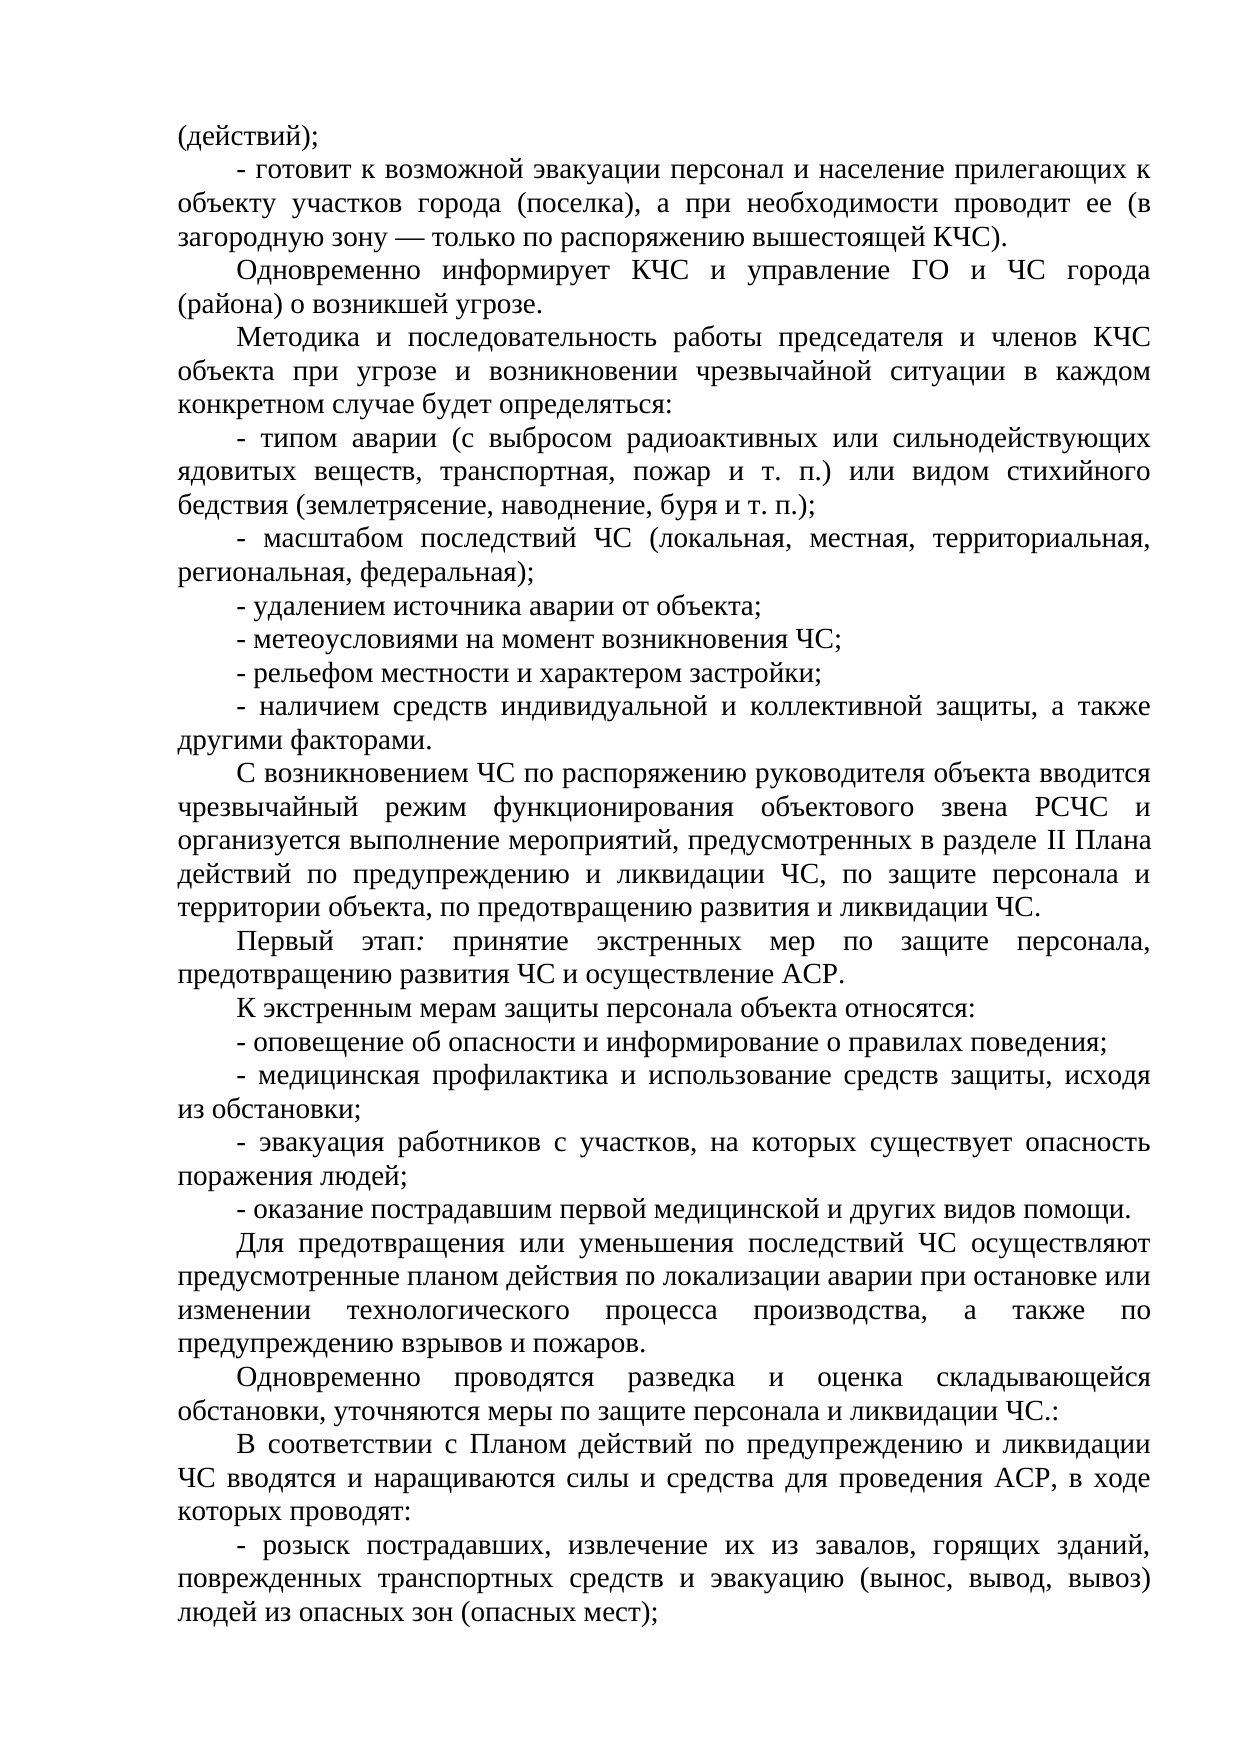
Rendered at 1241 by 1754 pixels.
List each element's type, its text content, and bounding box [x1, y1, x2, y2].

text Методика и последовательность работы председателя и членов КЧС объекта при угрозе и возникновении чрезвычайной ситуации в каждом конкретном случае будет определяться: [177, 319, 1152, 420]
text - масштабом последствий ЧС (локальная, местная, территориальная, региональная, федеральная); [177, 521, 1152, 588]
text Одновременно информирует КЧС и управление ГО и ЧС города (района) о возникшей угрозе. [177, 252, 1152, 319]
text - медицинская профилактика и использование средств защиты, исходя из обстановки; [177, 1057, 1152, 1124]
text - наличием средств индивидуальной и коллективной защиты, а также другими факторами. [177, 688, 1152, 755]
text В соответствии с Планом действий по предупреждению и ликвидации ЧС вводятся и наращиваются силы и средства для проведения АСР, в ходе которых проводят: [177, 1426, 1152, 1527]
text - розыск пострадавших, извлечение их из завалов, горящих зданий, поврежденных транспортных средств и эвакуацию (вынос, вывод, вывоз) людей из опасных зон (опасных мест); [177, 1527, 1152, 1627]
text - эвакуация работников с участков, на которых существует опасность поражения людей; [177, 1124, 1152, 1191]
text - метеоусловиями на момент возникновения ЧС; [177, 621, 1152, 655]
text - готовит к возможной эвакуации персонал и население прилегающих к объекту участков города (поселка), а при необходимости проводит ее (в загородную зону — только по распоряжению вышестоящей КЧС). [177, 152, 1152, 252]
text - оповещение об опасности и информирование о правилах поведения; [177, 1024, 1152, 1057]
text Первый этап: принятие экстренных мер по защите персонала, предотвращению развития ЧС и осуществление АСР. [177, 923, 1152, 990]
text - оказание пострадавшим первой медицинской и других видов помощи. [177, 1191, 1152, 1225]
text - рельефом местности и характером застройки; [177, 655, 1152, 688]
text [177, 118, 1152, 152]
text С возникновением ЧС по распоряжению руководителя объекта вводится чрезвычайный режим функционирования объектового звена РСЧС и организуется выполнение мероприятий, предусмотренных в разделе II Плана действий по предупреждению и ликвидации ЧС, по защите персонала и территории объекта, по предотвращению развития и ликвидации ЧС. [177, 755, 1152, 923]
text - удалением источника аварии от объекта; [177, 588, 1152, 621]
text Для предотвращения или уменьшения последствий ЧС осуществляют предусмотренные планом действия по локализации аварии при остановке или изменении технологического процесса производства, а также по предупреждению взрывов и пожаров. [177, 1225, 1152, 1359]
text К экстренным мерам защиты персонала объекта относятся: [177, 990, 1152, 1024]
text - типом аварии (с выбросом радиоактивных или сильнодействующих ядовитых веществ, транспортная, пожар и т. п.) или видом стихийного бедствия (землетрясение, наводнение, буря и т. п.); [177, 420, 1152, 521]
text Одновременно проводятся разведка и оценка складывающейся обстановки, уточняются меры по защите персонала и ликвидации ЧС.: [177, 1359, 1152, 1426]
